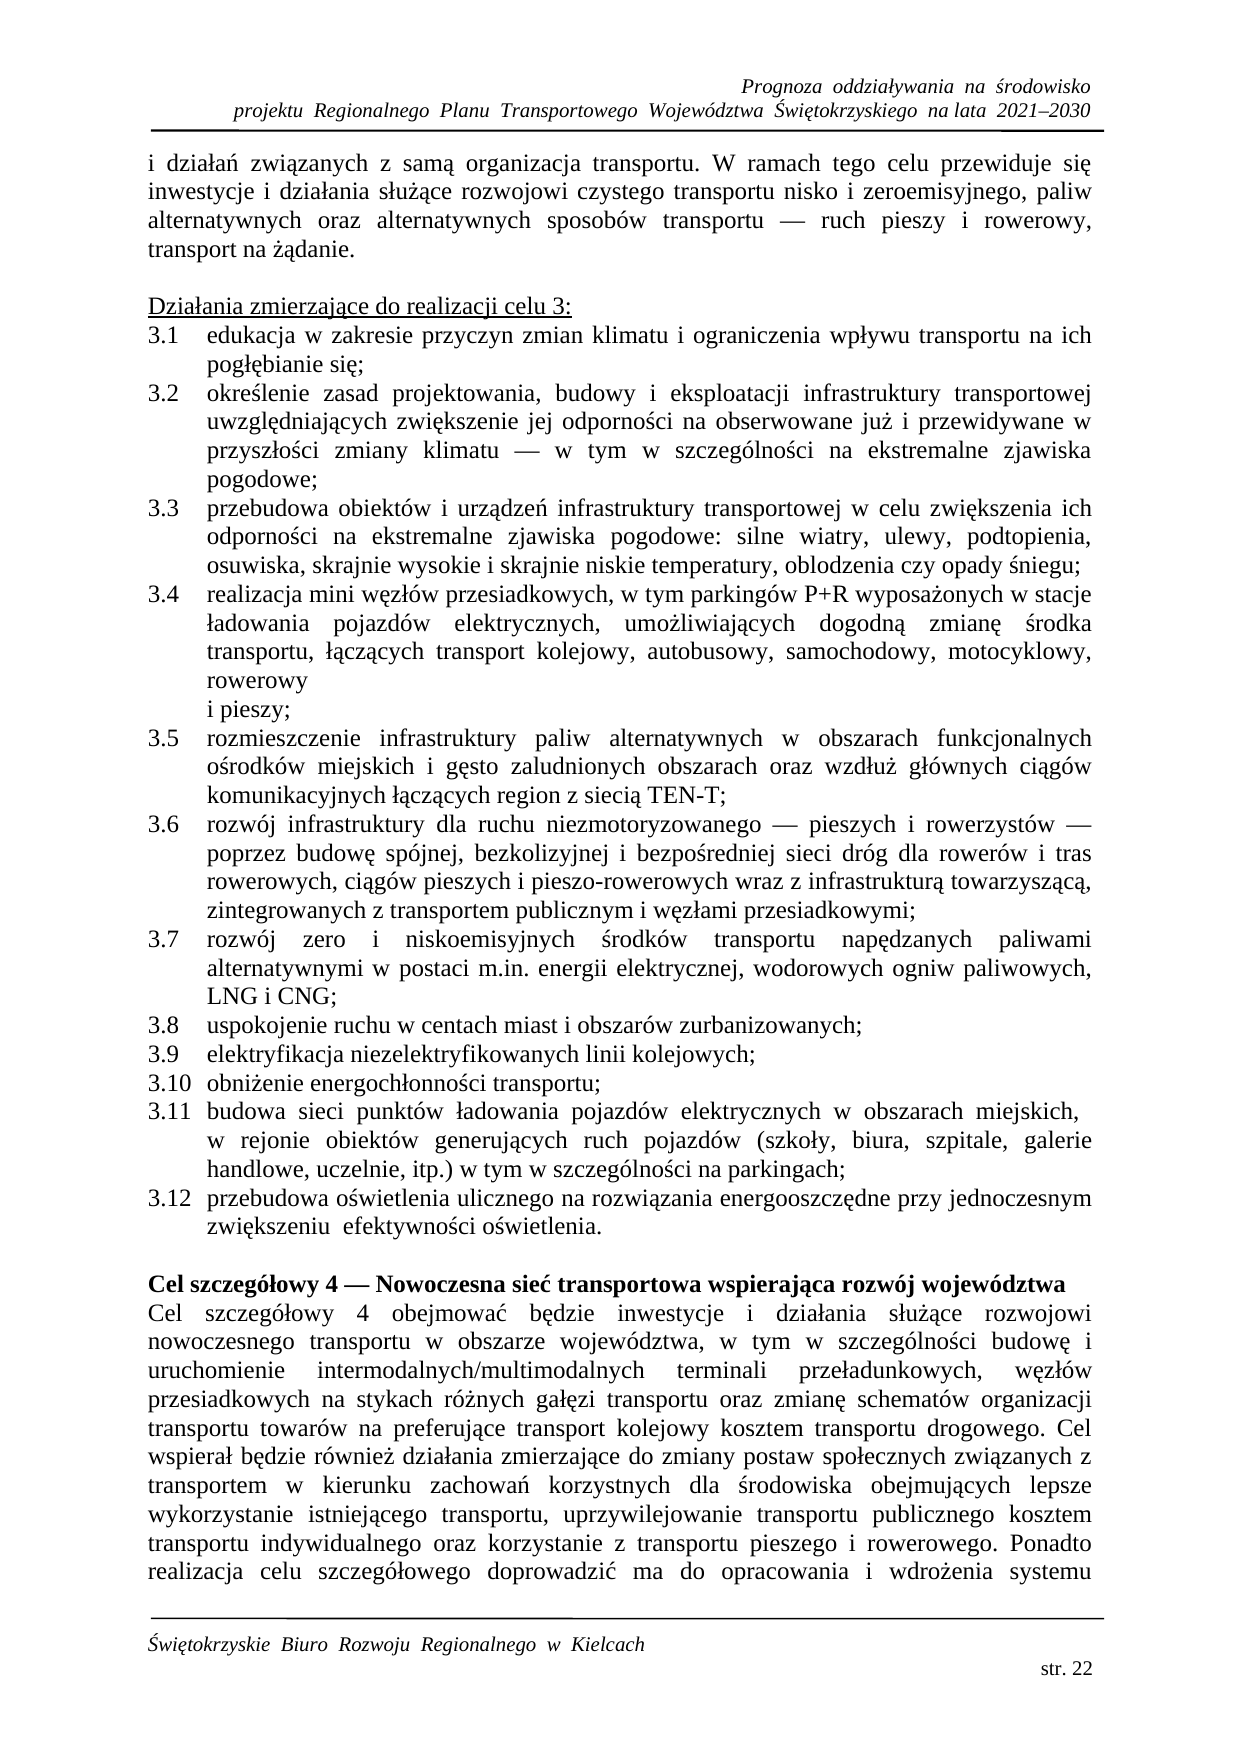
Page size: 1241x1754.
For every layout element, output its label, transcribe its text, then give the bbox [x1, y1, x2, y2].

list obniżenie energochłonności transportu; [148, 1068, 1093, 1096]
list elektryfikacja niezelektryfikowanych linii kolejowych; [148, 1039, 1093, 1068]
list określenie zasad projektowania, budowy i eksploatacji infrastruktury transportowej uwzględniających zwiększenie jej odporności na obserwowane już i przewidywane w przyszłości zmiany klimatu — w tym w szczególności na ekstremalne zjawiska pogodowe; [148, 378, 1093, 493]
list uspokojenie ruchu w centach miast i obszarów zurbanizowanych; [148, 1010, 1093, 1039]
text Działania zmierzające do realizacji celu 3: [148, 291, 1093, 320]
text Cel szczegółowy 4 — Nowoczesna sieć transportowa wspierająca rozwój województwa [148, 1269, 1093, 1298]
list rozwój infrastruktury dla ruchu niezmotoryzowanego — pieszych i rowerzystów — poprzez budowę spójnej, bezkolizyjnej i bezpośredniej sieci dróg dla rowerów i tras rowerowych, ciągów pieszych i pieszo-rowerowych wraz z infrastrukturą towarzyszącą, zintegrowanych z transportem publicznym i węzłami przesiadkowymi; [148, 809, 1093, 924]
list przebudowa obiektów i urządzeń infrastruktury transportowej w celu zwiększenia ich odporności na ekstremalne zjawiska pogodowe: silne wiatry, ulewy, podtopienia, osuwiska, skrajnie wysokie i skrajnie niskie temperatury, oblodzenia czy opady śniegu; [148, 493, 1093, 579]
list edukacja w zakresie przyczyn zmian klimatu i ograniczenia wpływu transportu na ich pogłębianie się; [148, 320, 1093, 378]
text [148, 148, 1093, 263]
list realizacja mini węzłów przesiadkowych, w tym parkingów P+R wyposażonych w stacje ładowania pojazdów elektrycznych, umożliwiających dogodną zmianę środka transportu, łączących transport kolejowy, autobusowy, samochodowy, motocyklowy, rowerowy i pieszy; [148, 579, 1093, 723]
list budowa sieci punktów ładowania pojazdów elektrycznych w obszarach miejskich, w rejonie obiektów generujących ruch pojazdów (szkoły, biura, szpitale, galerie handlowe, uczelnie, itp.) w tym w szczególności na parkingach; [148, 1096, 1093, 1183]
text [148, 1298, 1093, 1585]
list rozwój zero i niskoemisyjnych środków transportu napędzanych paliwami alternatywnymi w postaci m.in. energii elektrycznej, wodorowych ogniw paliwowych, LNG i CNG; [148, 924, 1093, 1010]
list przebudowa oświetlenia ulicznego na rozwiązania energooszczędne przy jednoczesnym zwiększeniu efektywności oświetlenia. [148, 1183, 1093, 1240]
list rozmieszczenie infrastruktury paliw alternatywnych w obszarach funkcjonalnych ośrodków miejskich i gęsto zaludnionych obszarach oraz wzdłuż głównych ciągów komunikacyjnych łączących region z siecią TEN-T; [148, 723, 1093, 809]
